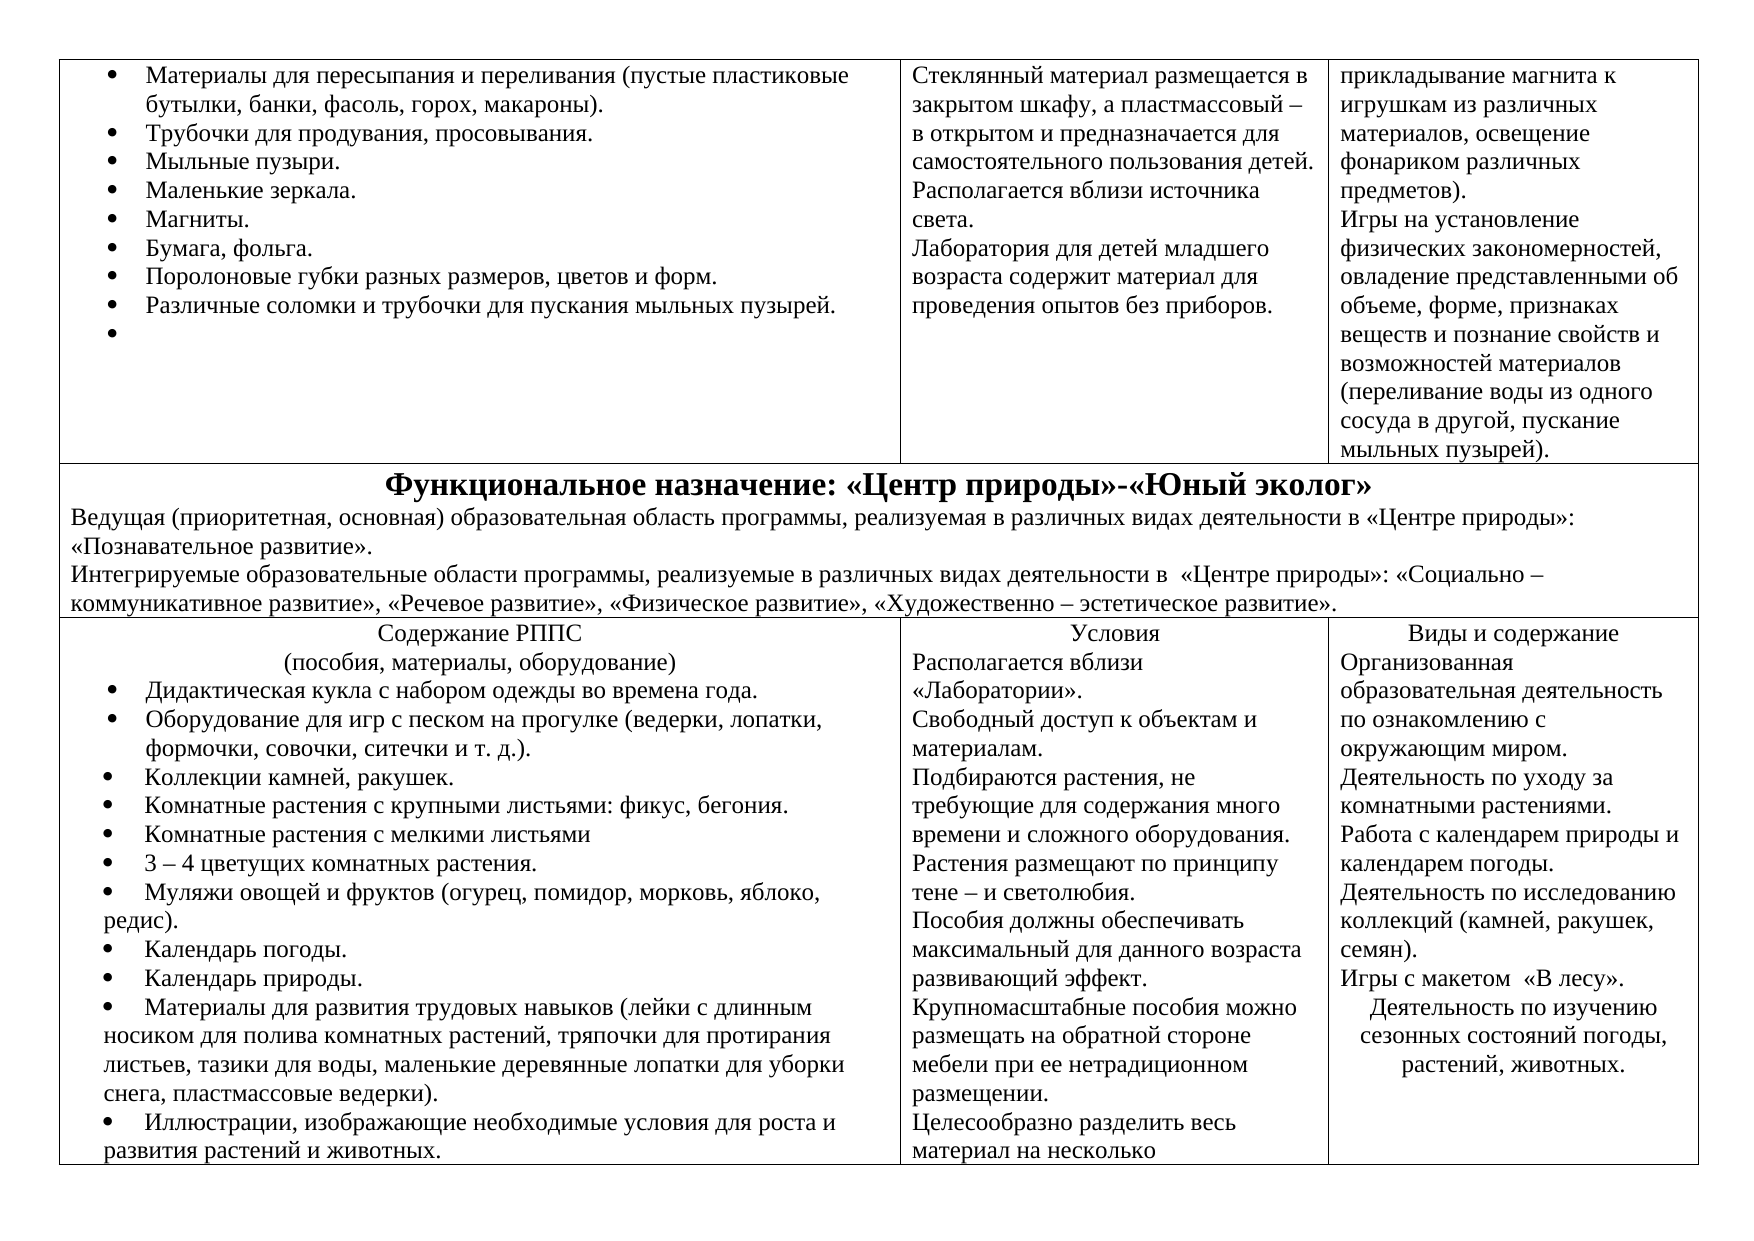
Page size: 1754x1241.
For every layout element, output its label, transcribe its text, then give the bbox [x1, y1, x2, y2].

table_cell Виды и содержание Организованная образовательная деятельность по ознакомлению с окружающим миром. Деятельность по уходу за комнатными растениями. Работа с календарем природы и календарем погоды. Деятельность по исследованию коллекций (камней, ракушек, семян). Игры с макетом «В лесу». Деятельность по изучению сезонных состояний погоды, растений, животных. [1329, 618, 1698, 1164]
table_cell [60, 60, 900, 463]
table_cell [901, 60, 1328, 463]
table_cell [1329, 60, 1698, 463]
table_cell Содержание РППС (пособия, материалы, оборудование) Дидактическая кукла с набором одежды во времена года. Оборудование для игр с песком на прогулке (ведерки, лопатки, формочки, совочки, ситечки и т. д.). Коллекции камней, ракушек. Комнатные растения с крупными листьями: фикус, бегония. Комнатные растения с мелкими листьями 3 – 4 цветущих комнатных растения. Муляжи овощей и фруктов (огурец, помидор, морковь, яблоко, редис). Календарь погоды. Календарь природы. Материалы для развития трудовых навыков (лейки с длинным носиком для полива комнатных растений, тряпочки для протирания листьев, тазики для воды, маленькие деревянные лопатки для уборки снега, пластмассовые ведерки). Иллюстрации, изображающие необходимые условия для роста и развития растений и животных. Иллюстрации с изображением общих признаков растений (корень, стебель, листья, цветок, плод). Картинки с изображением цветов (одуванчик, ромашка, роза, колокольчик, ландыш). Кормушки и корм для птиц. Иллюстрации насекомых: бабочек, жуков, мух, комаров, лягушек. Растения, характерные для разных времен года. коза с козленком, овца с ягненком, курица с цыплятами, утка с утятами). Серия картинок «Обитатели леса» (реалистическое изображение животных и птиц: заяц, лиса, волк, медведь, белка, ёж и пр.) Серии картин среднего размера «Животные и их детеныши» (собака со щенком, кошка с котятами, корова с теленком, лошадь с жеребенком. [60, 618, 900, 1164]
table_cell Функциональное назначение: «Центр природы»-«Юный эколог» Ведущая (приоритетная, основная) образовательная область программы, реализуемая в различных видах деятельности в «Центре природы»: «Познавательное развитие». Интегрируемые образовательные области программы, реализуемые в различных видах деятельности в «Центре природы»: «Социально – коммуникативное развитие», «Речевое развитие», «Физическое развитие», «Художественно – эстетическое развитие». [60, 464, 1698, 617]
table_cell Условия Располагается вблизи «Лаборатории». Свободный доступ к объектам и материалам. Подбираются растения, не требующие для содержания много времени и сложного оборудования. Растения размещают по принципу тене – и светолюбия. Пособия должны обеспечивать максимальный для данного возраста развивающий эффект. Крупномасштабные пособия можно размещать на обратной стороне мебели при ее нетрадиционном размещении. Целесообразно разделить весь материал на несколько функционально равнозначных комплектов и периодически в течении года менять их, чтобы вызывать у детей интерес к новым или уже применявшимся материалам. Создание ситуаций для активного поиска. [901, 618, 1328, 1164]
